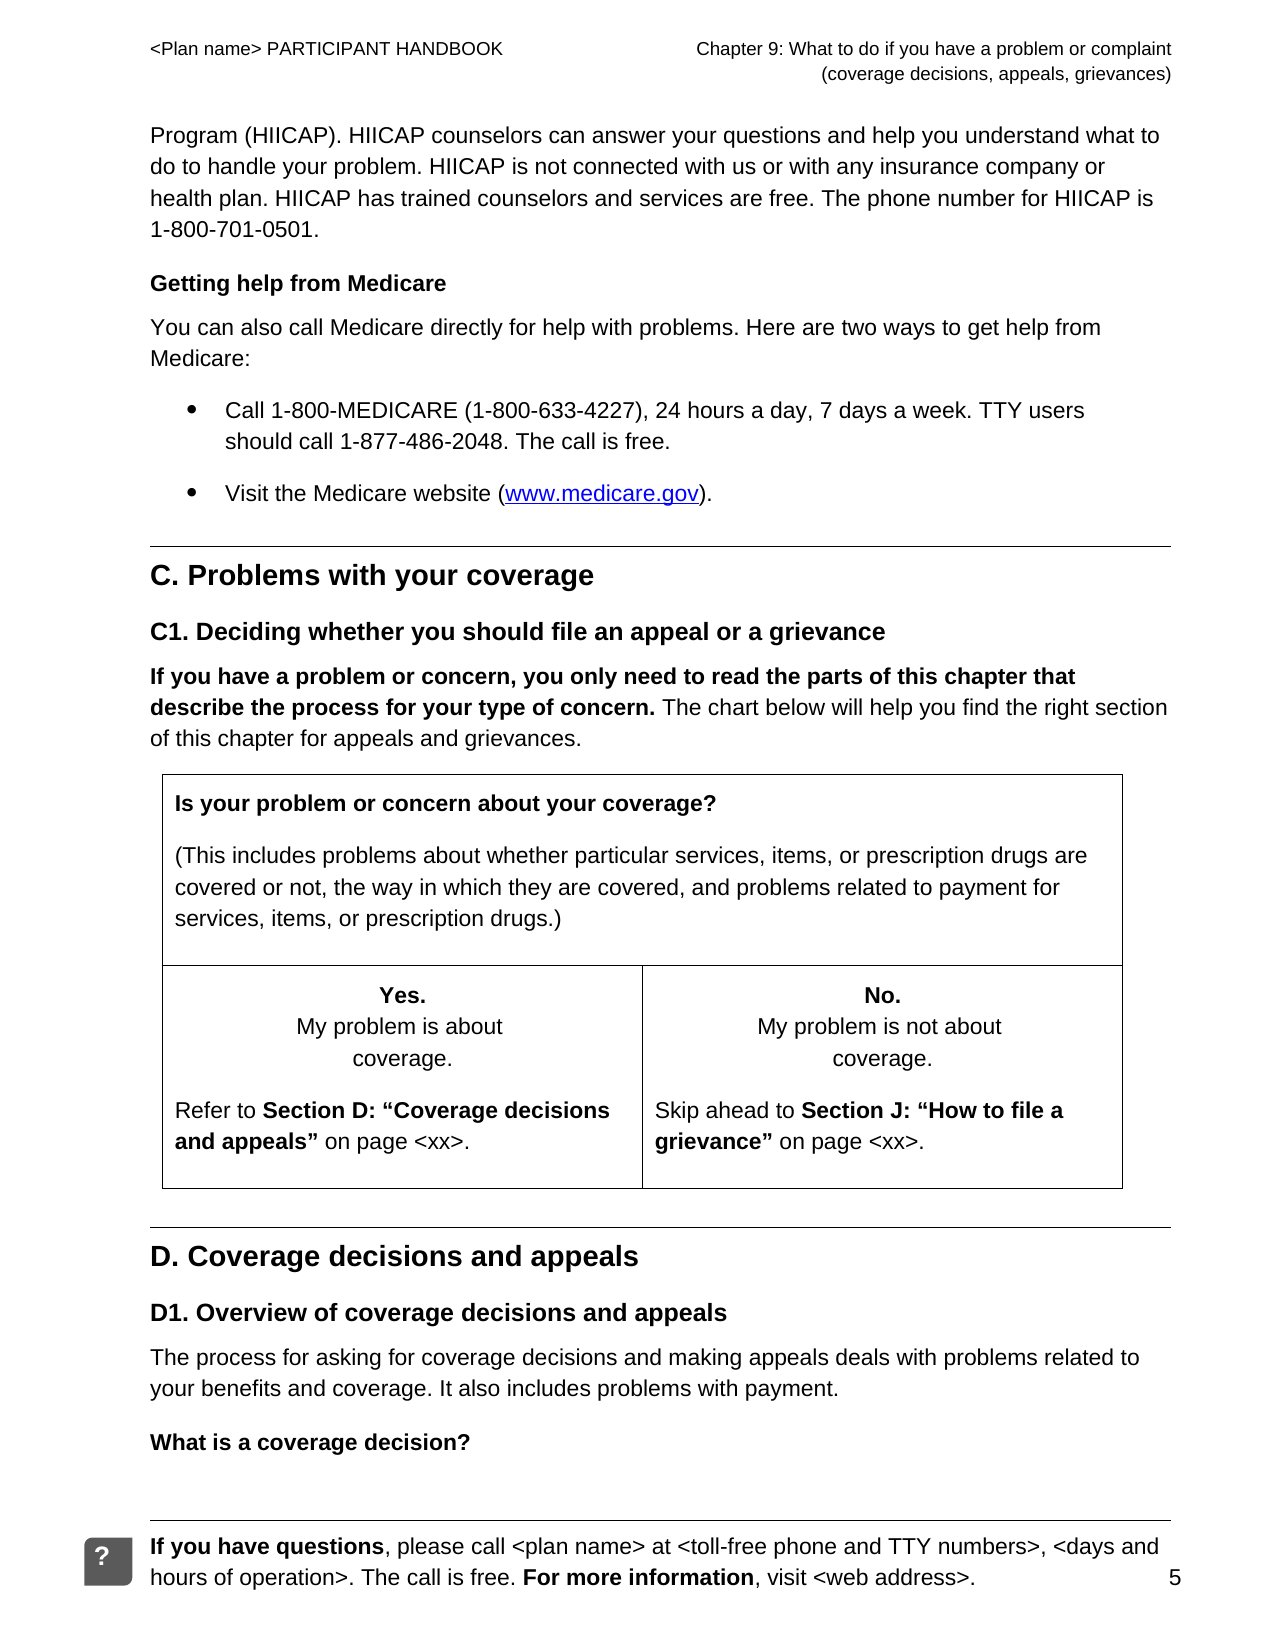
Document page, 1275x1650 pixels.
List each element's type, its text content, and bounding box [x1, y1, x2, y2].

list Visit the Medicare website (www.medicare.gov). [187, 477, 1096, 508]
text The process for asking for coverage decisions and making appeals deals with problems related to your benefits and coverage. It also includes problems with payment. [150, 1340, 1171, 1403]
table_cell Yes. My problem is about coverage. Refer to Section D: “Coverage decisions and appeals” on page <xx>. [163, 966, 642, 1188]
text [150, 118, 1171, 243]
list Call 1-800-MEDICARE (1-800-633-4227), 24 hours a day, 7 days a week. TTY users should call 1-877-486-2048. The call is free. [187, 393, 1096, 456]
table_cell No. My problem is not about coverage. Skip ahead to Section J: “How to file a grievance” on page <xx>. [643, 966, 1122, 1188]
text If you have a problem or concern, you only need to read the parts of this chapter that describe the process for your type of concern. The chart below will help you find the right section of this chapter for appeals and grievances. [150, 659, 1171, 753]
subtitle C1. Deciding whether you should file an appeal or a grievance [150, 613, 1096, 647]
table_header Is your problem or concern about your coverage? (This includes problems about whether particular services, items, or prescription drugs are covered or not, the way in which they are covered, and problems related to payment for services, items, or prescription drugs.) [163, 775, 1122, 965]
subtitle Getting help from Medicare [150, 264, 1096, 298]
subtitle What is a coverage decision? [150, 1424, 1096, 1457]
subtitle Problems with your coverage [150, 547, 1171, 592]
text You can also call Medicare directly for help with problems. Here are two ways to get help from Medicare: [150, 310, 1171, 373]
subtitle Coverage decisions and appeals [150, 1228, 1171, 1274]
subtitle D1. Overview of coverage decisions and appeals [150, 1294, 1096, 1328]
